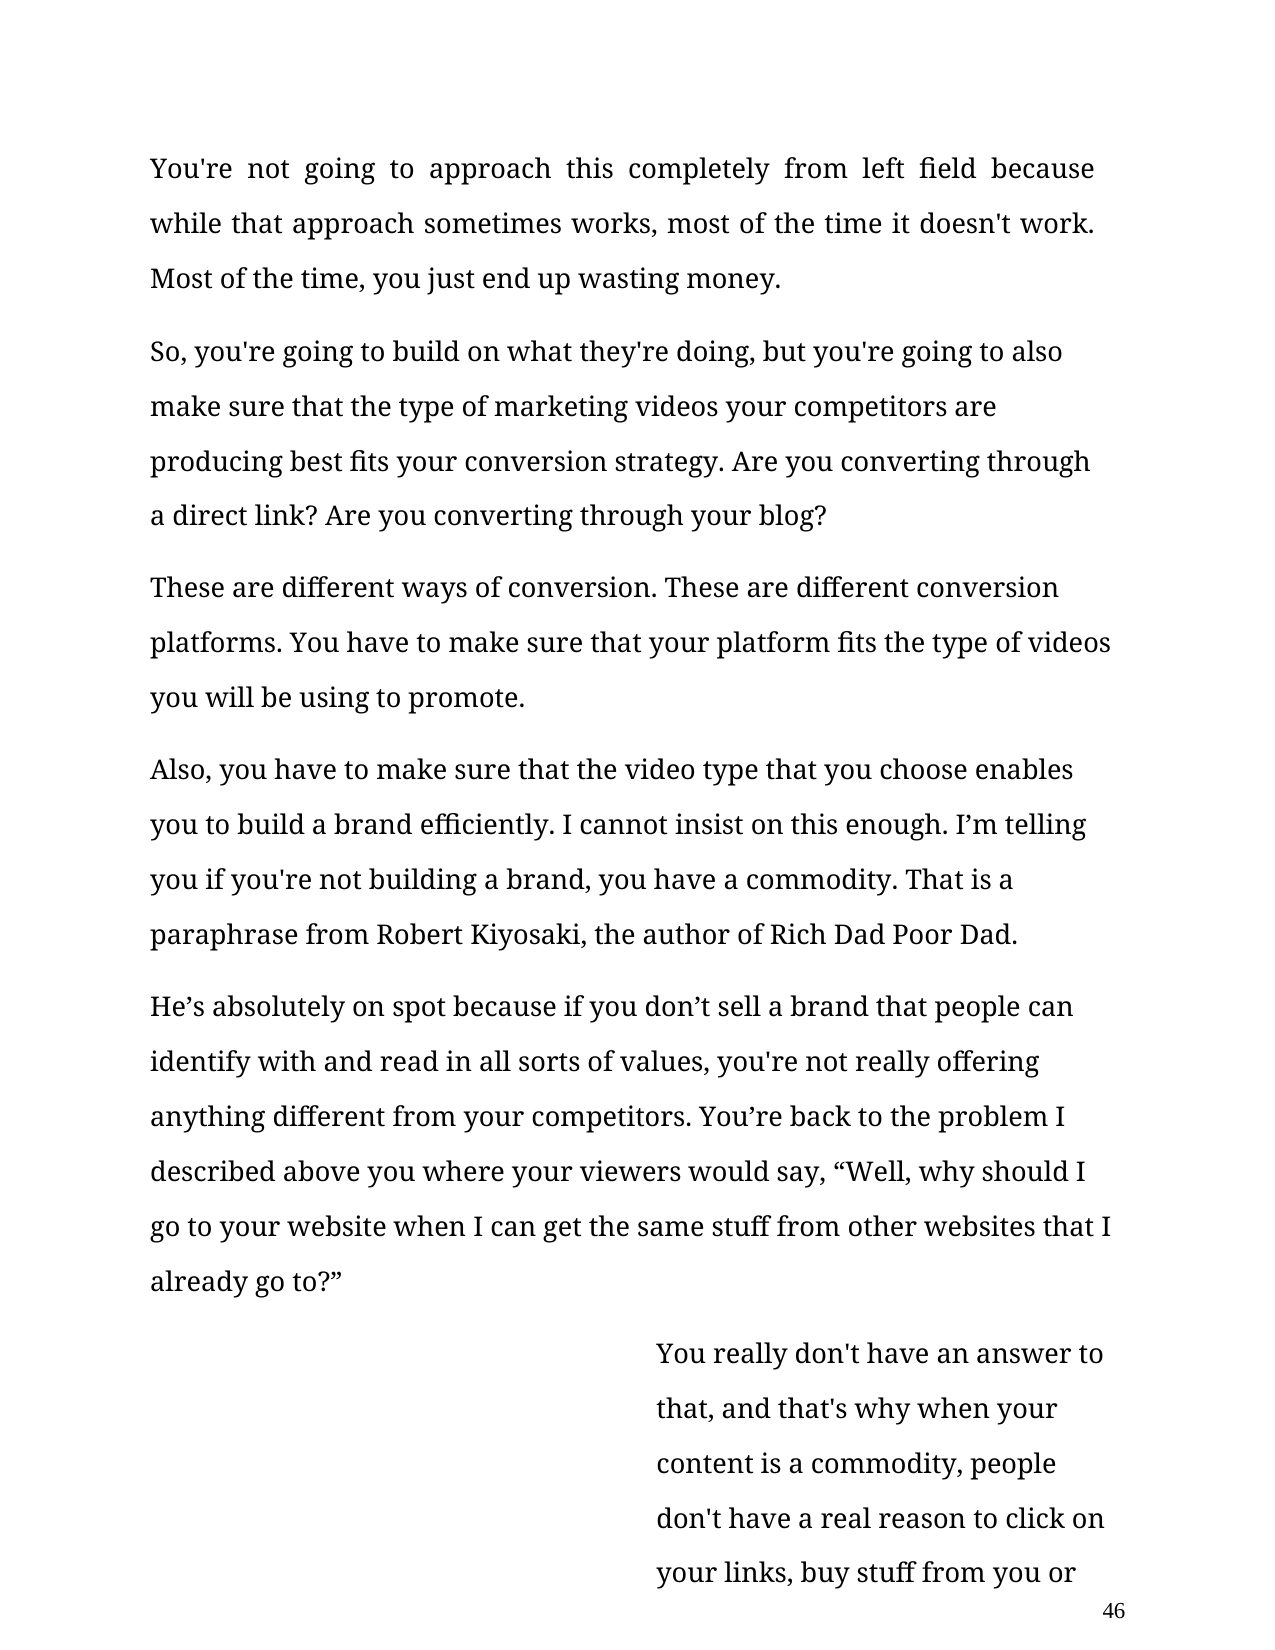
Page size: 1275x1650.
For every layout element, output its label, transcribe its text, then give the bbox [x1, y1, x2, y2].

text Also, you have to make sure that the video type that you choose enables you to build a brand efficiently. I cannot insist on this enough. I’m telling you if you're not building a brand, you have a commodity. That is a paraphrase from Robert Kiyosaki, the author of Rich Dad Poor Dad. [150, 751, 1106, 952]
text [656, 1334, 1117, 1591]
text These are different ways of conversion. These are different conversion platforms. You have to make sure that your platform fits the type of videos you will be using to promote. [150, 569, 1123, 716]
text You're not going to approach this completely from left field because while that approach sometimes works, most of the time it doesn't work. Most of the time, you just end up wasting money. [150, 150, 1096, 297]
text So, you're going to build on what they're doing, but you're going to also make sure that the type of marketing videos your competitors are producing best fits your conversion strategy. Are you converting through a direct link? Are you converting through your blog? [150, 332, 1094, 534]
text He’s absolutely on spot because if you don’t sell a brand that people can identify with and read in all sorts of values, you're not really offering anything different from your competitors. You’re back to the problem I described above you where your viewers would say, “Well, why should I go to your website when I can get the same stuff from other websites that I already go to?” [150, 988, 1112, 1299]
